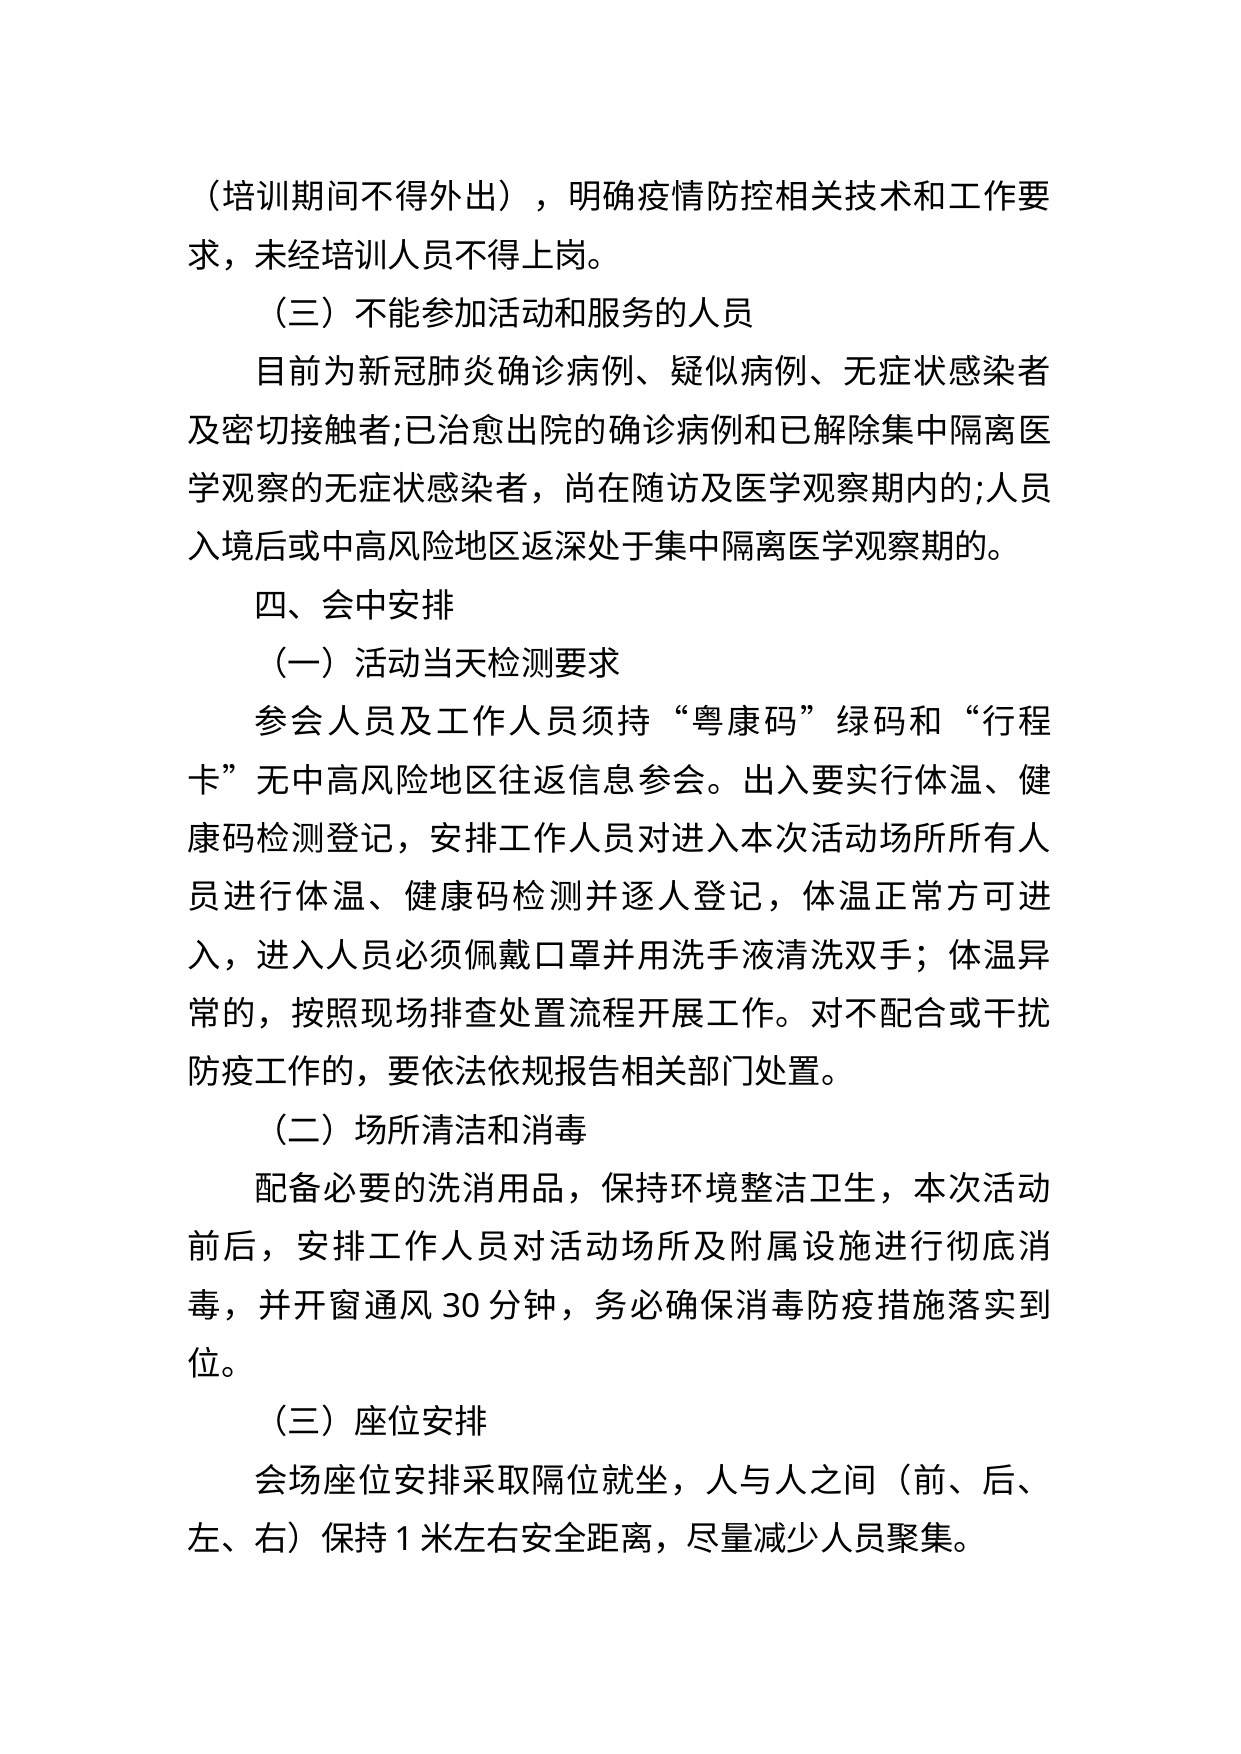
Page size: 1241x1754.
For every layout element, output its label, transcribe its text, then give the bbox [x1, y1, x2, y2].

text 参会人员及工作人员须持“粤康码”绿码和“行程卡”无中高风险地区往返信息参会。出入要实行体温、健康码检测登记，安排工作人员对进入本次活动场所所有人员进行体温、健康码检测并逐人登记，体温正常方可进入，进入人员必须佩戴口罩并用洗手液清洗双手；体温异常的，按照现场排查处置流程开展工作。对不配合或干扰防疫工作的，要依法依规报告相关部门处置。 [187, 687, 1053, 1095]
text （三）不能参加活动和服务的人员 [187, 279, 1053, 337]
list 四、会中安排 [187, 570, 1053, 629]
text 配备必要的洗消用品，保持环境整洁卫生，本次活动前后，安排工作人员对活动场所及附属设施进行彻底消毒，并开窗通风30分钟，务必确保消毒防疫措施落实到位。 [187, 1154, 1053, 1387]
text （三）座位安排 [187, 1387, 1053, 1445]
text 会场座位安排采取隔位就坐，人与人之间（前、后、左、右）保持1米左右安全距离，尽量减少人员聚集。 [187, 1445, 1053, 1562]
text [187, 162, 1053, 279]
text 目前为新冠肺炎确诊病例、疑似病例、无症状感染者及密切接触者;已治愈出院的确诊病例和已解除集中隔离医学观察的无症状感染者，尚在随访及医学观察期内的;人员入境后或中高风险地区返深处于集中隔离医学观察期的。 [187, 337, 1053, 570]
text （二）场所清洁和消毒 [187, 1095, 1053, 1154]
text （一）活动当天检测要求 [187, 629, 1053, 687]
